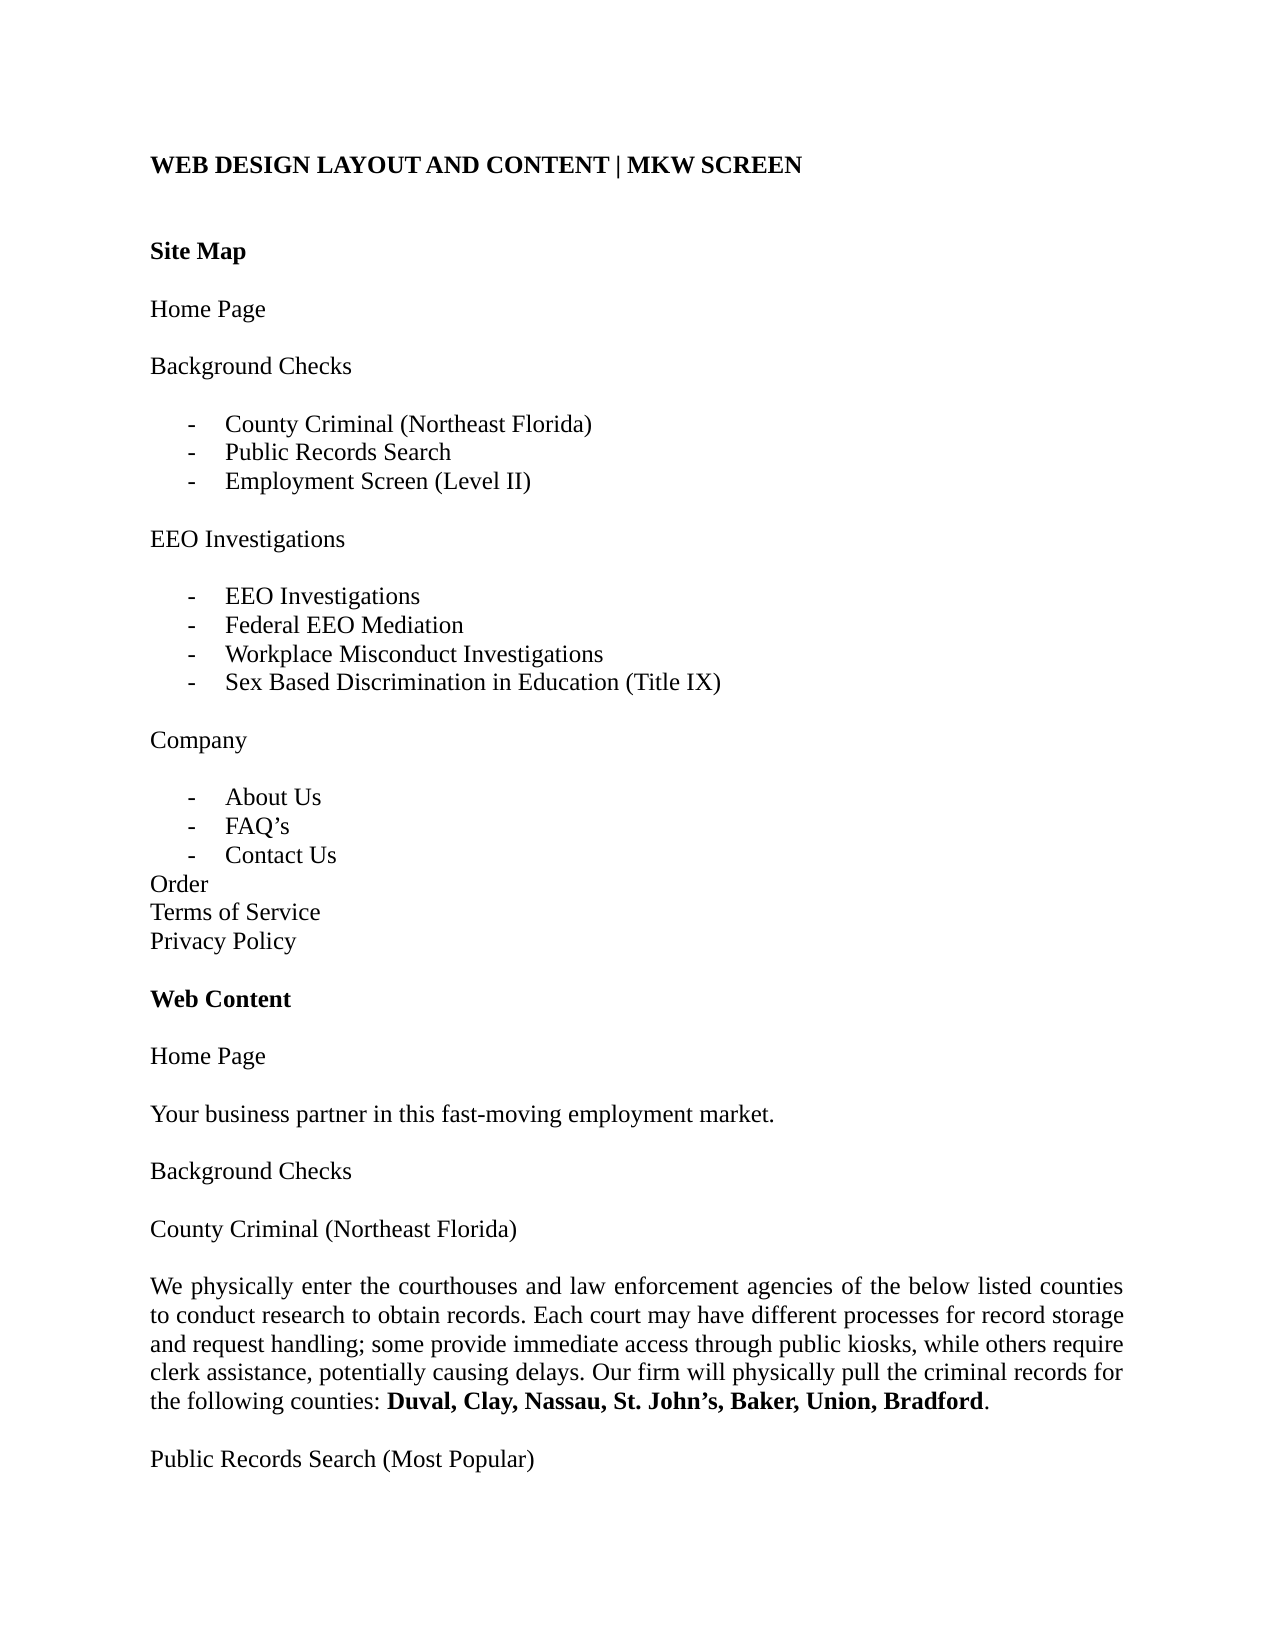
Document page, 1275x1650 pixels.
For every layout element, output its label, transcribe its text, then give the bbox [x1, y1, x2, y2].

list Contact Us [187, 840, 1125, 869]
list Sex Based Discrimination in Education (Title IX) [187, 667, 1125, 696]
text Your business partner in this fast-moving employment market. [150, 1099, 1125, 1127]
list Public Records Search [187, 437, 1125, 466]
list County Criminal (Northeast Florida) [187, 409, 1125, 437]
list Federal EEO Mediation [187, 610, 1125, 639]
text Home Page [150, 294, 1125, 322]
text WEB DESIGN LAYOUT AND CONTENT | MKW SCREEN [150, 150, 1125, 179]
text Background Checks [150, 351, 1125, 380]
text Company [150, 725, 1125, 754]
text Web Content [150, 984, 1125, 1012]
text Public Records Search (Most Popular) [150, 1444, 1125, 1472]
list Employment Screen (Level II) [187, 466, 1125, 495]
list About Us [187, 782, 1125, 811]
text County Criminal (Northeast Florida) [150, 1214, 1125, 1242]
list Workplace Misconduct Investigations [187, 639, 1125, 667]
text Privacy Policy [150, 926, 1125, 955]
text Site Map [150, 236, 1125, 265]
text Background Checks [150, 1156, 1125, 1185]
text Home Page [150, 1041, 1125, 1070]
text EEO Investigations [150, 524, 1125, 552]
text Order [150, 869, 1125, 897]
text We physically enter the courthouses and law enforcement agencies of the below listed counties to conduct research to obtain records. Each court may have different processes for record storage and request handling; some provide immediate access through public kiosks, while others require clerk assistance, potentially causing delays. Our firm will physically pull the criminal records for the following counties: Duval, Clay, Nassau, St. John’s, Baker, Union, Bradford. [150, 1271, 1125, 1415]
list EEO Investigations [187, 581, 1125, 610]
text Terms of Service [150, 897, 1125, 926]
list FAQ’s [187, 811, 1125, 840]
